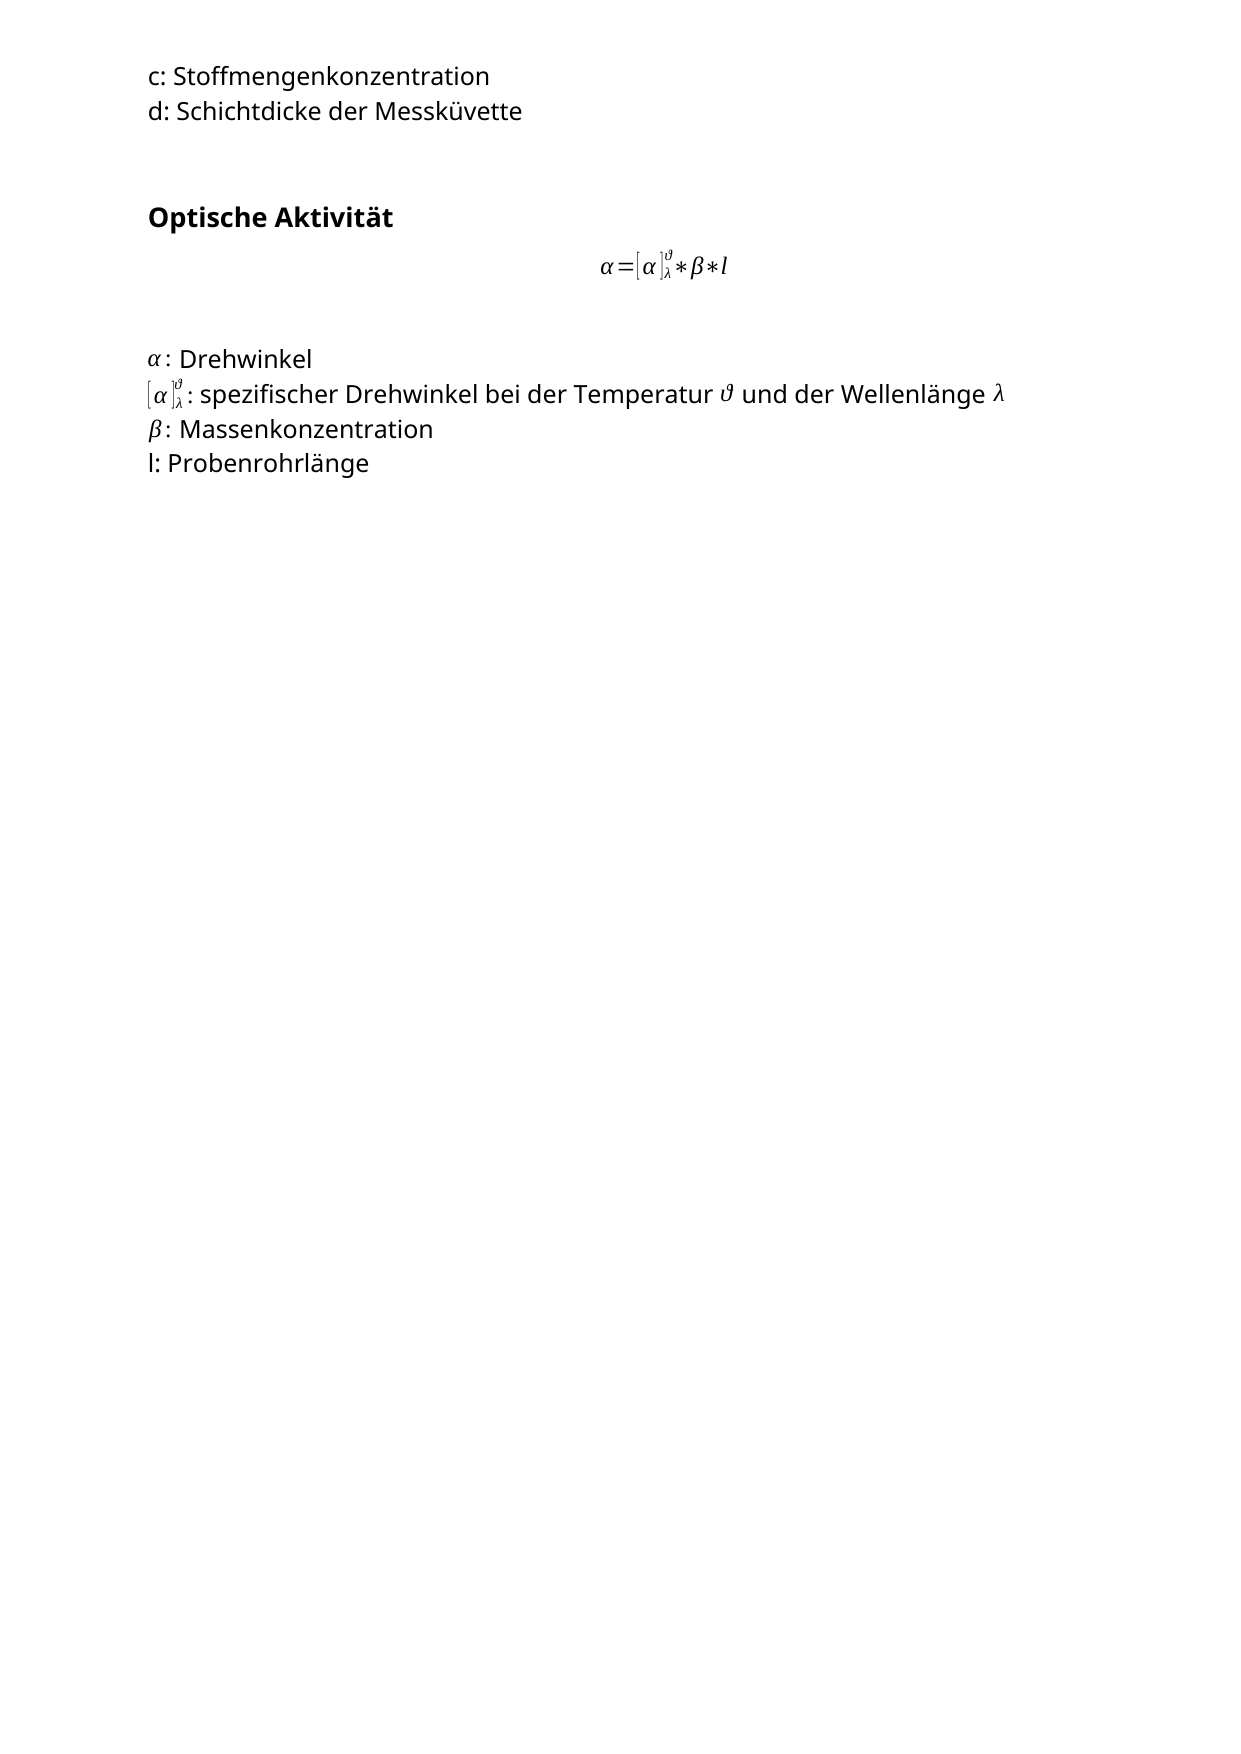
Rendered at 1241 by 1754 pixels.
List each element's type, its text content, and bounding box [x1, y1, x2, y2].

subtitle Optische Aktivität [148, 199, 1181, 236]
text Drehwinkel spezifischer Drehwinkel bei der Temperatur und der Wellenlänge Massenkonzentration l: Probenrohrlänge [148, 342, 1181, 480]
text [148, 59, 1181, 127]
